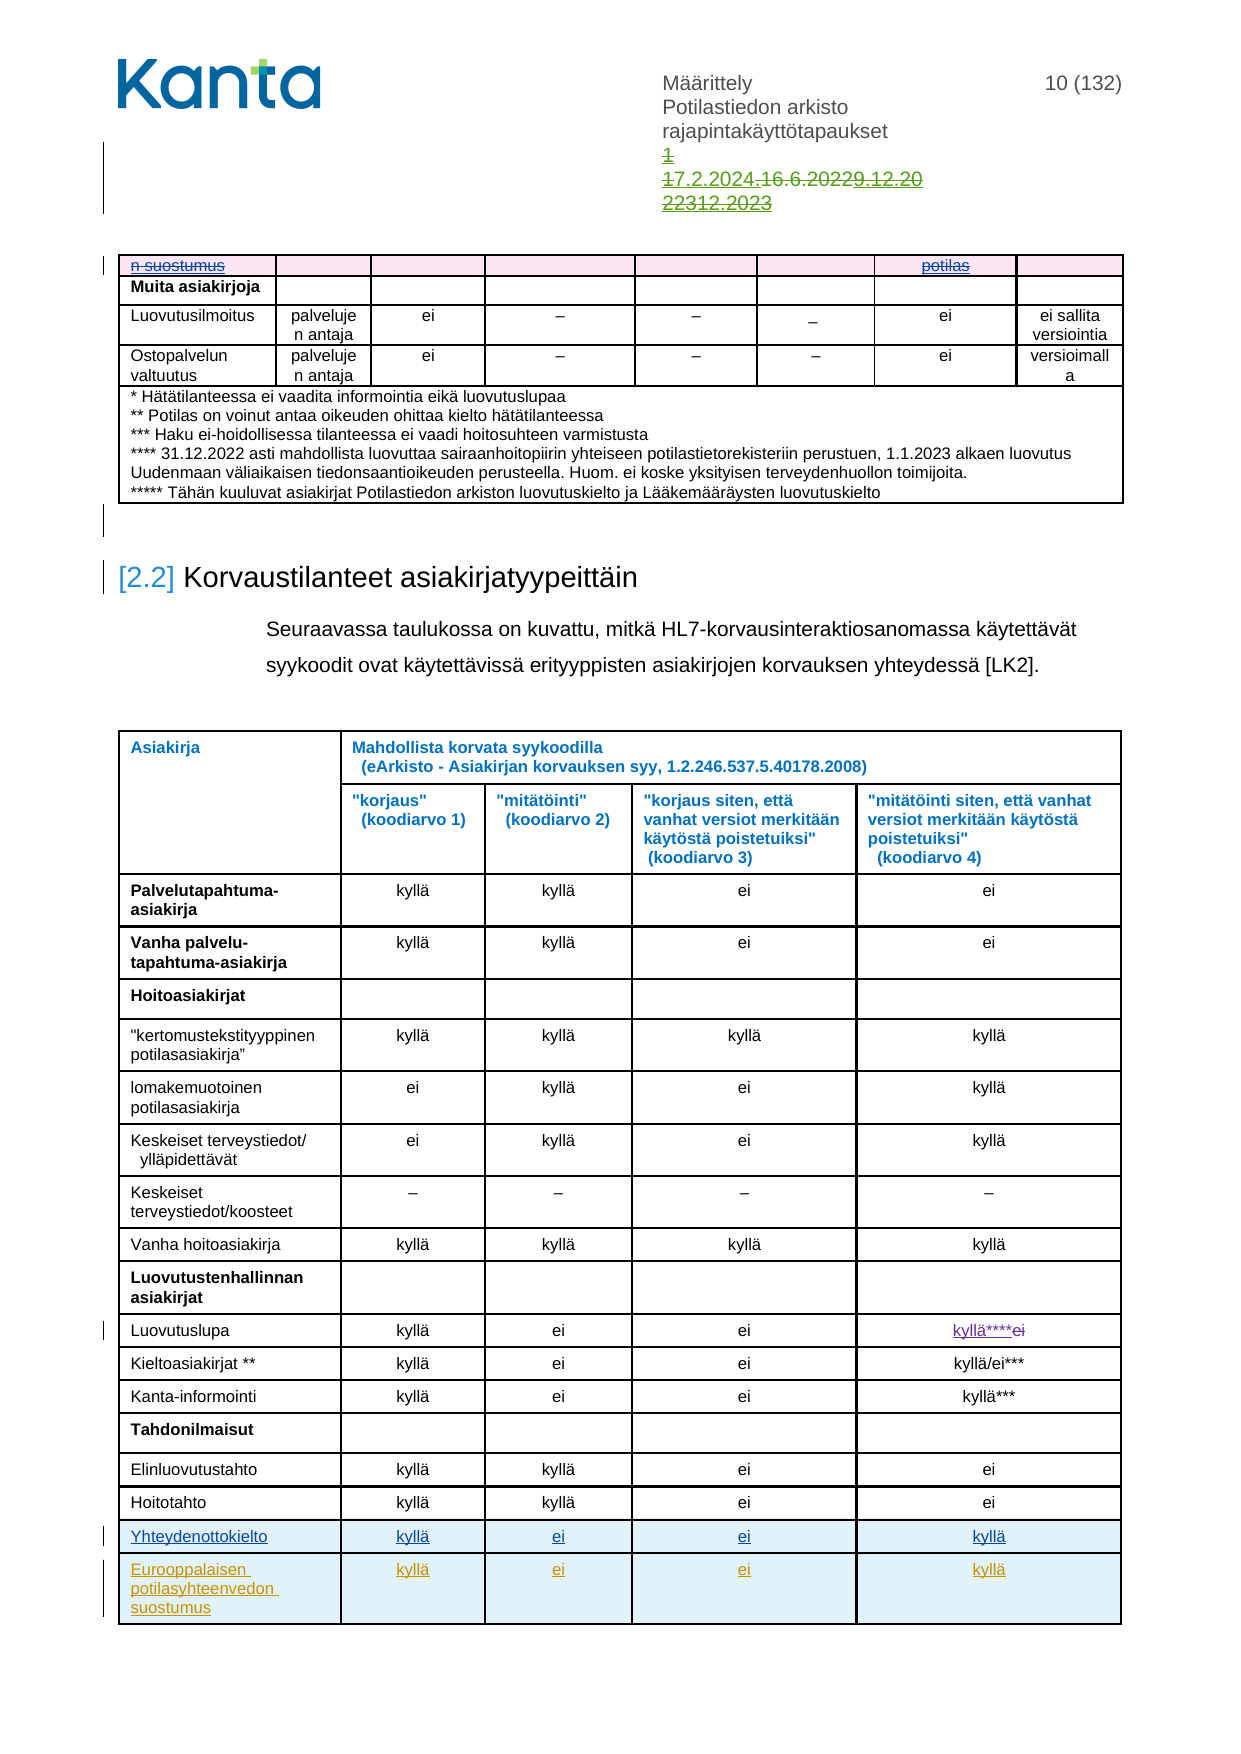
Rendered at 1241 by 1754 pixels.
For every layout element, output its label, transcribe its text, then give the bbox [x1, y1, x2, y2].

table_cell [636, 277, 756, 304]
table_cell kyllä [486, 875, 631, 925]
table_cell – [636, 306, 756, 344]
table_cell [858, 1262, 1120, 1312]
table_cell lomakemuotoinen potilasasiakirja [120, 1072, 340, 1122]
table_cell ei [633, 1454, 855, 1485]
text Seuraavassa taulukossa on kuvattu, mitkä HL7-korvausinteraktiosanomassa käytettävät syykoodit ovat käytettävissä erityyppisten asiakirjojen korvauksen yhteydessä [LK2]. [266, 617, 1122, 676]
table_cell kyllä [342, 1229, 484, 1260]
table_cell [858, 1315, 1120, 1346]
table_cell "korjaus" (koodiarvo 1) [342, 785, 484, 873]
table_header Asiakirja [120, 732, 340, 873]
table_cell [858, 980, 1120, 1018]
table_cell ei [342, 1072, 484, 1122]
table_cell Muita asiakirjoja [120, 277, 275, 304]
subtitle Korvaustilanteet asiakirjatyypeittäin [118, 560, 1122, 594]
table_cell ei [342, 1125, 484, 1175]
table_cell Keskeiset terveystiedot/koosteet [120, 1177, 340, 1227]
table_cell ei sallita versiointia [1018, 306, 1122, 344]
table_cell "korjaus siten, että vanhat versiot merkitään käytöstä poistetuiksi" (koodiarvo 3) [633, 785, 855, 873]
table_cell kyllä [858, 1229, 1120, 1260]
table_cell Luovutuslupa [120, 1315, 340, 1346]
table_cell – [342, 1177, 484, 1227]
table_cell kyllä [486, 1454, 631, 1485]
table_cell [277, 277, 370, 304]
table_cell Elinluovutustahto [120, 1454, 340, 1485]
table_cell – [758, 306, 874, 344]
table_cell Luovutusilmoitus [120, 306, 275, 344]
table_cell palvelujen antaja [277, 346, 370, 384]
table_cell ei [875, 306, 1015, 344]
table_cell kyllä [858, 1020, 1120, 1070]
picture [118, 59, 321, 109]
table_cell [875, 277, 1015, 304]
table_cell kyllä [633, 1020, 855, 1070]
table_cell Hoitotahto [120, 1488, 340, 1518]
table_cell – [858, 1177, 1120, 1227]
table_cell ei [858, 1488, 1120, 1518]
table_cell [1018, 277, 1122, 304]
table_cell [486, 277, 634, 304]
table_cell kyllä/ei*** [858, 1348, 1120, 1379]
table_cell ei [486, 1381, 631, 1412]
table_cell [633, 980, 855, 1018]
table_cell ei [372, 346, 484, 384]
table_cell [342, 1262, 484, 1312]
table_cell [342, 980, 484, 1018]
table_cell kyllä [858, 1125, 1120, 1175]
table_cell ei [633, 1488, 855, 1518]
table_cell ei [858, 1454, 1120, 1485]
table_cell ei [875, 346, 1015, 384]
table_header Mahdollista korvata syykoodilla (eArkisto - Asiakirjan korvauksen syy, 1.2.246.537.5.40178.2008) [342, 732, 1120, 782]
table_cell ei [858, 928, 1120, 978]
table_cell kyllä [633, 1229, 855, 1260]
table_cell kyllä [486, 1229, 631, 1260]
table_cell [486, 1414, 631, 1452]
table_cell ei [633, 875, 855, 925]
table_cell "mitätöinti" (koodiarvo 2) [486, 785, 631, 873]
table_cell [758, 277, 874, 304]
table_cell [486, 980, 631, 1018]
table_cell kyllä [486, 1020, 631, 1070]
table_cell – [486, 346, 634, 384]
table_cell Kanta-informointi [120, 1381, 340, 1412]
table_cell – [633, 1177, 855, 1227]
table_cell ei [486, 1348, 631, 1379]
table_cell [486, 1262, 631, 1312]
table_cell kyllä [342, 1348, 484, 1379]
table_cell kyllä [342, 928, 484, 978]
table_cell kyllä [342, 1454, 484, 1485]
table_cell [372, 277, 484, 304]
table_cell ei [633, 1381, 855, 1412]
table_cell kyllä [342, 1381, 484, 1412]
table_cell Hoitoasiakirjat [120, 980, 340, 1018]
table_cell "mitätöinti siten, että vanhat versiot merkitään käytöstä poistetuiksi" (koodiarvo 4) [858, 785, 1120, 873]
table_cell Ostopalvelun valtuutus [120, 346, 275, 384]
table_cell kyllä*** [858, 1381, 1120, 1412]
table_cell ei [633, 1348, 855, 1379]
table_cell kyllä [486, 1072, 631, 1122]
table_cell kyllä [486, 1488, 631, 1518]
table_cell kyllä [342, 875, 484, 925]
table_cell ei [633, 1125, 855, 1175]
table_cell "kertomustekstityyppinen potilasasiakirja” [120, 1020, 340, 1070]
table_cell Keskeiset terveystiedot/ ylläpidettävät [120, 1125, 340, 1175]
table_cell [633, 1262, 855, 1312]
table_cell – [486, 1177, 631, 1227]
table_cell ei [633, 1315, 855, 1346]
table_cell palvelujen antaja [277, 306, 370, 344]
table_cell [342, 1414, 484, 1452]
table_cell Kieltoasiakirjat ** [120, 1348, 340, 1379]
table_cell ei [486, 1315, 631, 1346]
table_cell kyllä [342, 1488, 484, 1518]
table_cell – [758, 346, 874, 384]
table_cell Tahdonilmaisut [120, 1414, 340, 1452]
table_cell ei [633, 1072, 855, 1122]
table_cell Vanha hoitoasiakirja [120, 1229, 340, 1260]
table_cell kyllä [342, 1020, 484, 1070]
table_cell * Hätätilanteessa ei vaadita informointia eikä luovutuslupaa ** Potilas on voinut antaa oikeuden ohittaa kielto hätätilanteessa *** Haku ei-hoidollisessa tilanteessa ei vaadi hoitosuhteen varmistusta **** 31.12.2022 asti mahdollista luovuttaa sairaanhoitopiirin yhteiseen potilastietorekisteriin perustuen, 1.1.2023 alkaen luovutus Uudenmaan väliaikaisen tiedonsaantioikeuden perusteella. Huom. ei koske yksityisen terveydenhuollon toimijoita. ***** Tähän kuuluvat asiakirjat Potilastiedon arkiston luovutuskielto ja Lääkemääräysten luovutuskielto [120, 387, 1122, 502]
table_cell kyllä [342, 1315, 484, 1346]
table_cell Palvelutapahtuma-asiakirja [120, 875, 340, 925]
table_cell – [636, 346, 756, 384]
table_cell [858, 1414, 1120, 1452]
table_cell ei [372, 306, 484, 344]
table_cell kyllä [858, 1072, 1120, 1122]
table_cell ei [633, 928, 855, 978]
table_cell kyllä [486, 928, 631, 978]
table_cell – [486, 306, 634, 344]
table_cell kyllä [486, 1125, 631, 1175]
table_cell versioimalla [1018, 346, 1122, 384]
table_cell [633, 1414, 855, 1452]
table_cell Vanha palvelu-tapahtuma-asiakirja [120, 928, 340, 978]
table_cell ei [858, 875, 1120, 925]
table_cell Luovutustenhallinnan asiakirjat [120, 1262, 340, 1312]
